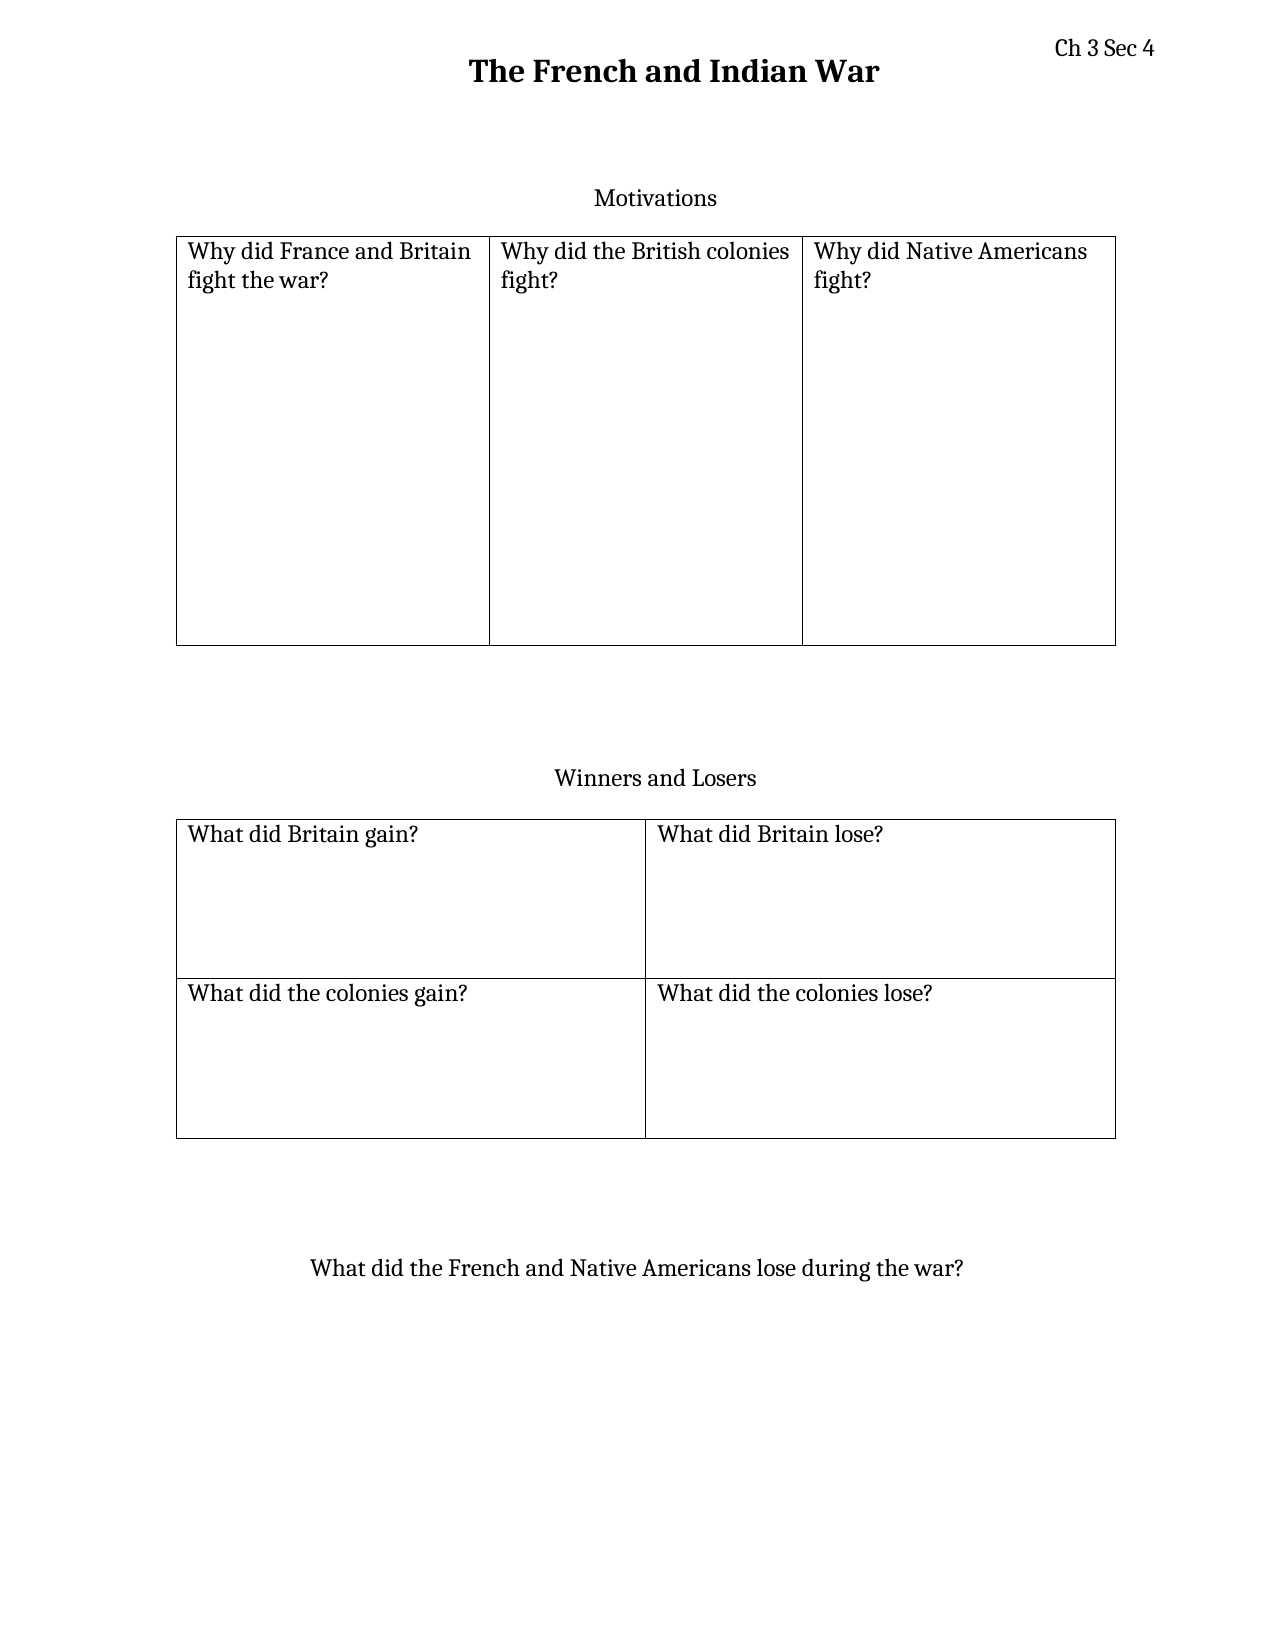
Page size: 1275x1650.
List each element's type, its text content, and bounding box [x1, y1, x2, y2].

table_header Why did Native Americans fight? [803, 237, 1115, 645]
table_header What did Britain lose? [646, 820, 1115, 978]
text What did the French and Native Americans lose during the war? [187, 1253, 1087, 1282]
table_cell What did the colonies lose? [646, 979, 1115, 1137]
table_cell What did the colonies gain? [177, 979, 645, 1137]
table_header Why did the British colonies fight? [490, 237, 802, 645]
table_header Why did France and Britain fight the war? [177, 237, 489, 645]
table_header What did Britain gain? [177, 820, 645, 978]
